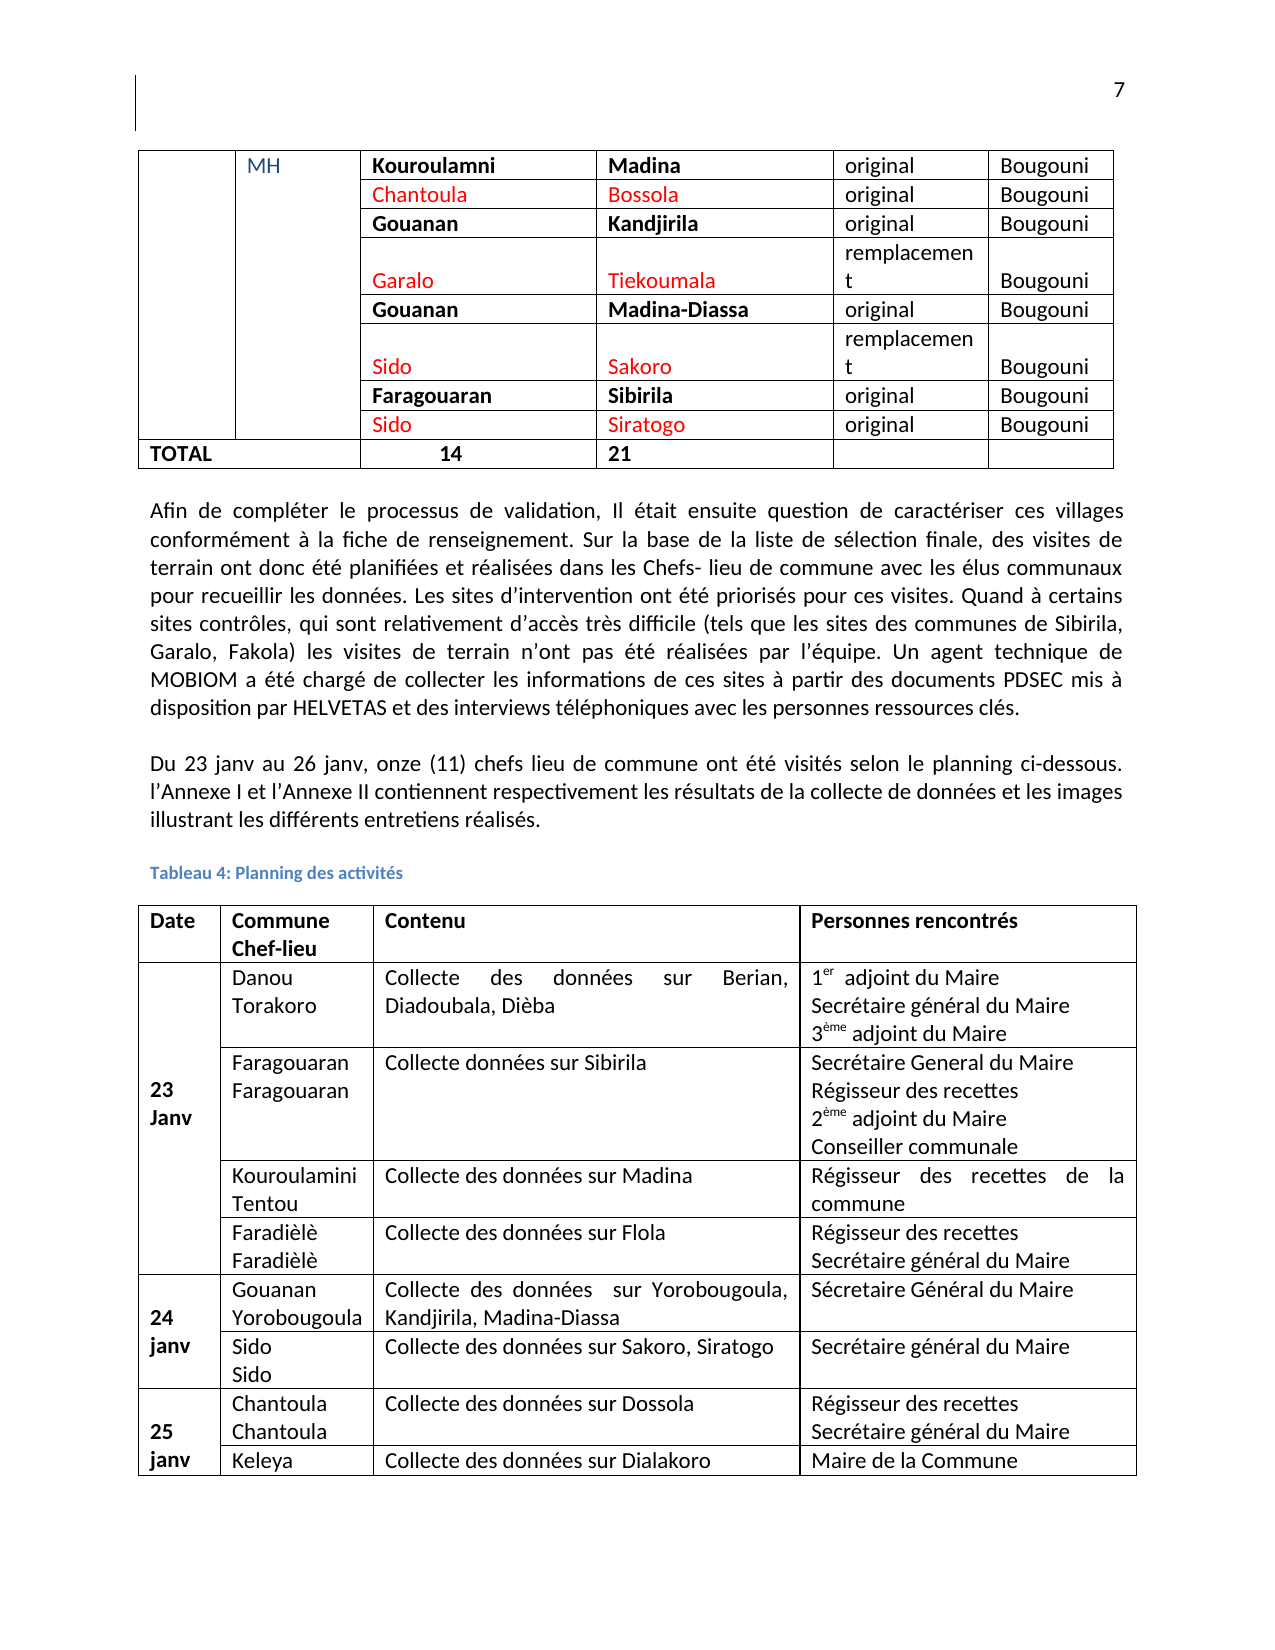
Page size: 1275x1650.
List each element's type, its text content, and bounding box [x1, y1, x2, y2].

table_cell Secrétaire général du Maire [801, 1332, 1136, 1388]
table_cell Sakoro [597, 324, 833, 380]
table_header Personnes rencontrés [801, 906, 1136, 962]
table_cell Tiekoumala [597, 238, 833, 294]
text Tableau 4: Planning des activités [150, 861, 1125, 884]
table_cell Gouanan Yorobougoula [221, 1275, 373, 1331]
table_cell Kandjirila [597, 209, 833, 237]
table_cell Gouanan [361, 209, 596, 237]
table_cell 24 janv [139, 1275, 220, 1388]
table_cell Chantoula Chantoula [221, 1389, 373, 1445]
table_cell Collecte des données sur Dossola [374, 1389, 799, 1445]
table_cell Bougouni [989, 411, 1113, 438]
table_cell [801, 1446, 1136, 1474]
table_cell 14 [361, 440, 596, 468]
table_cell remplacement [834, 238, 988, 294]
table_cell 21 [597, 440, 833, 468]
table_cell original [834, 381, 988, 409]
table_cell Danou Torakoro [221, 963, 373, 1047]
table_cell Faragouaran [361, 381, 596, 409]
table_cell Faradièlè Faradièlè [221, 1218, 373, 1274]
table_cell Collecte des données sur Flola [374, 1218, 799, 1274]
table_cell Collecte données sur Sibirila [374, 1048, 799, 1160]
table_header Contenu [374, 906, 799, 962]
table_header Commune Chef-lieu [221, 906, 373, 962]
table_cell Sécretaire Général du Maire [801, 1275, 1136, 1331]
table_cell Bougouni [989, 295, 1113, 323]
table_cell original [834, 295, 988, 323]
table_cell Sido [361, 411, 596, 438]
table_cell Siratogo [597, 411, 833, 438]
table_cell [989, 440, 1113, 468]
table_cell Bougouni [989, 209, 1113, 237]
table_cell Keleya Keleya [221, 1446, 373, 1474]
table_cell Collecte des données sur Sakoro, Siratogo [374, 1332, 799, 1388]
table_cell Collecte des données sur Madina [374, 1161, 799, 1217]
table_cell [834, 440, 988, 468]
table_cell Sido [361, 324, 596, 380]
table_cell Chantoula [361, 180, 596, 208]
text Du 23 janv au 26 janv, onze (11) chefs lieu de commune ont été visités selon le planning ci-dessous. l’Annexe I et l’Annexe II contiennent respectivement les résultats de la collecte de données et les images illustrant les différents entretiens réalisés. [150, 749, 1125, 833]
table_cell original [834, 180, 988, 208]
table_cell Sido Sido [221, 1332, 373, 1388]
table_cell Régisseur des recettes Secrétaire général du Maire [801, 1218, 1136, 1274]
table_cell 25 janv [139, 1389, 220, 1474]
table_cell original [834, 209, 988, 237]
table_cell remplacement [834, 324, 988, 380]
table_cell Madina [597, 151, 833, 179]
table_cell 1er adjoint du Maire Secrétaire général du Maire 3ème adjoint du Maire [801, 963, 1136, 1047]
table_cell MH [236, 151, 360, 438]
table_cell Bougouni [989, 180, 1113, 208]
table_cell Collecte des données sur Berian, Diadoubala, Dièba [374, 963, 799, 1047]
table_cell original [834, 151, 988, 179]
table_cell Bougouni [989, 381, 1113, 409]
table_cell Gouanan [361, 295, 596, 323]
table_cell Bougouni [989, 151, 1113, 179]
text Afin de compléter le processus de validation, Il était ensuite question de caractériser ces villages conformément à la fiche de renseignement. Sur la base de la liste de sélection finale, des visites de terrain ont donc été planifiées et réalisées dans les Chefs- lieu de commune avec les élus communaux pour recueillir les données. Les sites d’intervention ont été priorisés pour ces visites. Quand à certains sites contrôles, qui sont relativement d’accès très difficile (tels que les sites des communes de Sibirila, Garalo, Fakola) les visites de terrain n’ont pas été réalisées par l’équipe. Un agent technique de MOBIOM a été chargé de collecter les informations de ces sites à partir des documents PDSEC mis à disposition par HELVETAS et des interviews téléphoniques avec les personnes ressources clés. [150, 497, 1125, 721]
table_cell Madina-Diassa [597, 295, 833, 323]
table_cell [374, 1446, 799, 1474]
table_cell Kouroulamini Tentou [221, 1161, 373, 1217]
table_cell TOTAL [139, 440, 360, 468]
table_cell Faragouaran Faragouaran [221, 1048, 373, 1160]
table_cell Bougouni [989, 238, 1113, 294]
table_cell Collecte des données sur Yorobougoula, Kandjirila, Madina-Diassa [374, 1275, 799, 1331]
table_cell Bossola [597, 180, 833, 208]
table_cell Sibirila [597, 381, 833, 409]
table_cell 23 Janv [139, 963, 220, 1274]
table_cell original [834, 411, 988, 438]
table_header Date [139, 906, 220, 962]
table_cell Kouroulamni [361, 151, 596, 179]
table_cell Bougouni [989, 324, 1113, 380]
table_cell Garalo [361, 238, 596, 294]
table_cell Régisseur des recettes Secrétaire général du Maire [801, 1389, 1136, 1445]
table_cell Secrétaire General du Maire Régisseur des recettes 2ème adjoint du Maire Conseiller communale [801, 1048, 1136, 1160]
table_cell Régisseur des recettes de la commune [801, 1161, 1136, 1217]
